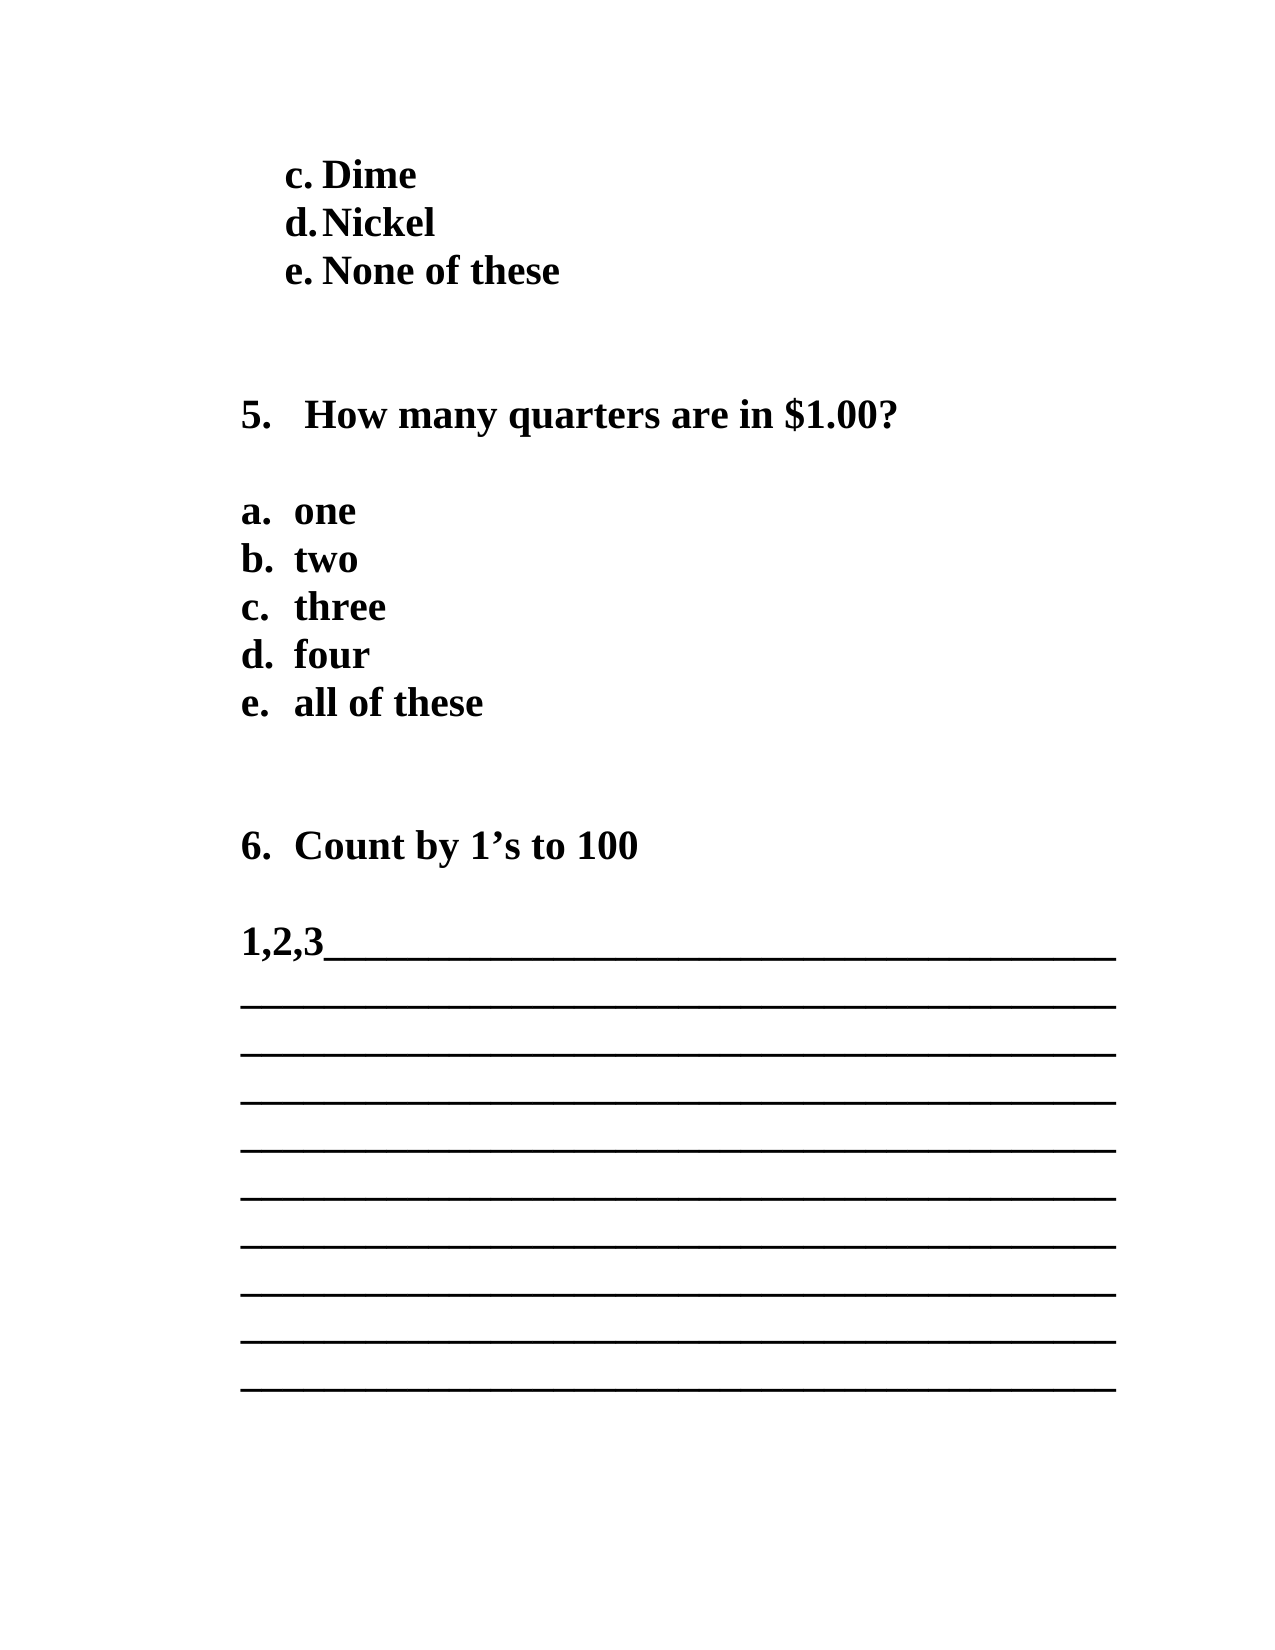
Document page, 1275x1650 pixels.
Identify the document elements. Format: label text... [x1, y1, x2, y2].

list all of these [241, 677, 1125, 725]
list four [241, 629, 1125, 677]
list Dime [284, 150, 1125, 198]
list one [241, 485, 1125, 533]
text 1,2,3________________________________________________________________________________________________________________________________________________________________________________________________________________________________________________________________________________________________________________________________________________________________________________________________________________________________ [241, 917, 1125, 1396]
list two [241, 533, 1125, 581]
list None of these [284, 246, 1125, 294]
list three [241, 581, 1125, 629]
list Count by 1’s to 100 [241, 821, 1125, 869]
list How many quarters are in $1.00? [241, 389, 1125, 437]
list Nickel [284, 198, 1125, 246]
